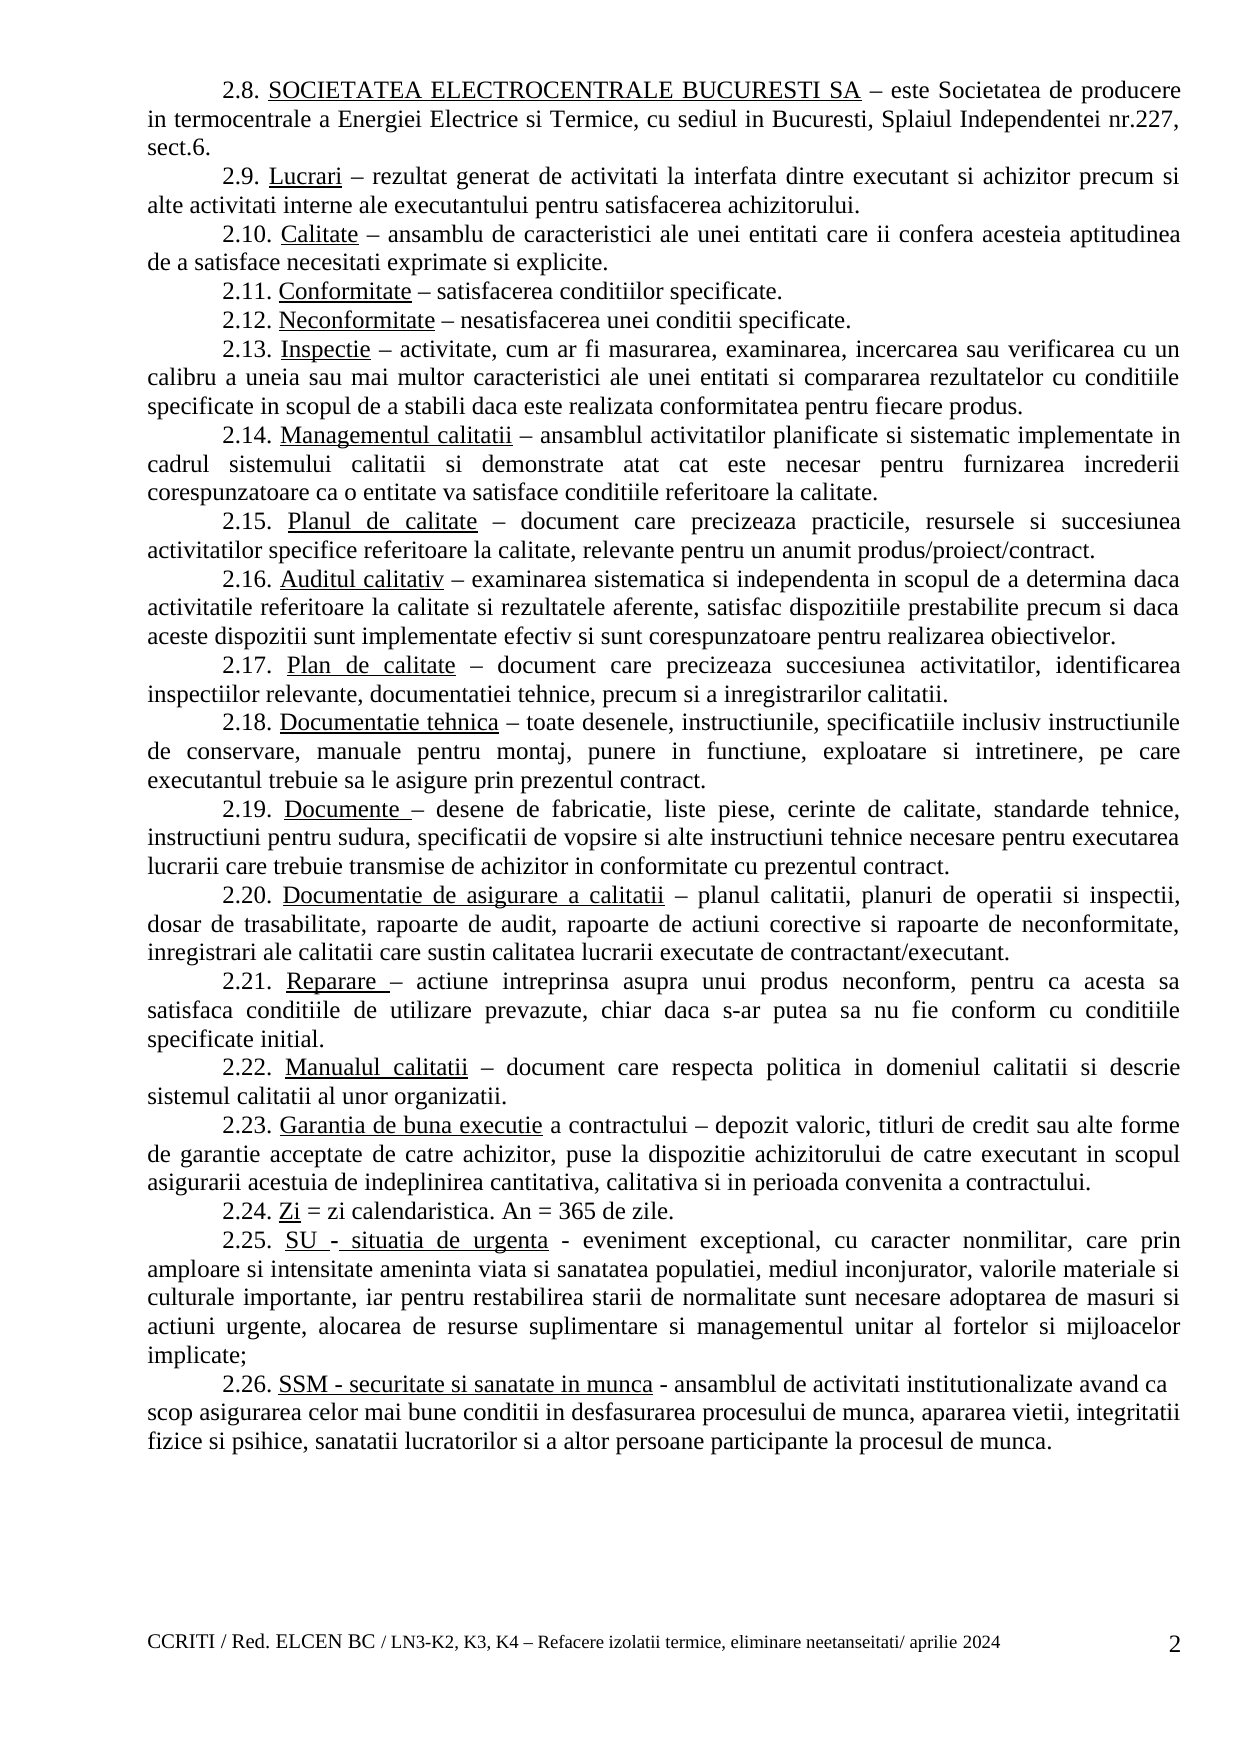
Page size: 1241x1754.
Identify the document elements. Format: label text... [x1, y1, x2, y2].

text 2.12. Neconformitate – nesatisfacerea unei conditii specificate. [147, 305, 1181, 334]
text 2.17. Plan de calitate – document care precizeaza succesiunea activitatilor, identificarea inspectiilor relevante, documentatiei tehnice, precum si a inregistrarilor calitatii. [147, 650, 1181, 707]
text 2.16. Auditul calitativ – examinarea sistematica si independenta in scopul de a determina daca activitatile referitoare la calitate si rezultatele aferente, satisfac dispozitiile prestabilite precum si daca aceste dispozitii sunt implementate efectiv si sunt corespunzatoare pentru realizarea obiectivelor. [147, 564, 1181, 650]
text 2.8. SOCIETATEA ELECTROCENTRALE BUCURESTI SA – este Societatea de producere in termocentrale a Energiei Electrice si Termice, cu sediul in Bucuresti, Splaiul Independentei nr.227, sect.6. [147, 75, 1181, 161]
text 2.24. Zi = zi calendaristica. An = 365 de zile. [147, 1196, 1181, 1225]
text 2.23. Garantia de buna executie a contractului – depozit valoric, titluri de credit sau alte forme de garantie acceptate de catre achizitor, puse la dispozitie achizitorului de catre executant in scopul asigurarii acestuia de indeplinirea cantitativa, calitativa si in perioada convenita a contractului. [147, 1110, 1181, 1196]
text 2.9. Lucrari – rezultat generat de activitati la interfata dintre executant si achizitor precum si alte activitati interne ale executantului pentru satisfacerea achizitorului. [147, 161, 1181, 219]
text 2.13. Inspectie – activitate, cum ar fi masurarea, examinarea, incercarea sau verificarea cu un calibru a uneia sau mai multor caracteristici ale unei entitati si compararea rezultatelor cu conditiile specificate in scopul de a stabili daca este realizata conformitatea pentru fiecare produs. [147, 334, 1181, 420]
text 2.22. Manualul calitatii – document care respecta politica in domeniul calitatii si descrie sistemul calitatii al unor organizatii. [147, 1052, 1181, 1110]
text 2.19. Documente – desene de fabricatie, liste piese, cerinte de calitate, standarde tehnice, instructiuni pentru sudura, specificatii de vopsire si alte instructiuni tehnice necesare pentru executarea lucrarii care trebuie transmise de achizitor in conformitate cu prezentul contract. [147, 794, 1181, 880]
text 2.20. Documentatie de asigurare a calitatii – planul calitatii, planuri de operatii si inspectii, dosar de trasabilitate, rapoarte de audit, rapoarte de actiuni corective si rapoarte de neconformitate, inregistrari ale calitatii care sustin calitatea lucrarii executate de contractant/executant. [147, 880, 1181, 966]
text 2.14. Managementul calitatii – ansamblul activitatilor planificate si sistematic implementate in cadrul sistemului calitatii si demonstrate atat cat este necesar pentru furnizarea increderii corespunzatoare ca o entitate va satisface conditiile referitoare la calitate. [147, 420, 1181, 506]
text 2.25. SU - situatia de urgenta - eveniment exceptional, cu caracter nonmilitar, care prin amploare si intensitate ameninta viata si sanatatea populatiei, mediul inconjurator, valorile materiale si culturale importante, iar pentru restabilirea starii de normalitate sunt necesare adoptarea de masuri si actiuni urgente, alocarea de resurse suplimentare si managementul unitar al fortelor si mijloacelor implicate; [147, 1225, 1181, 1369]
text 2.15. Planul de calitate – document care precizeaza practicile, resursele si succesiunea activitatilor specifice referitoare la calitate, relevante pentru un anumit produs/proiect/contract. [147, 506, 1181, 564]
text 2.11. Conformitate – satisfacerea conditiilor specificate. [147, 276, 1181, 305]
text 2.10. Calitate – ansamblu de caracteristici ale unei entitati care ii confera acesteia aptitudinea de a satisface necesitati exprimate si explicite. [147, 219, 1181, 276]
text 2.21. Reparare – actiune intreprinsa asupra unui produs neconform, pentru ca acesta sa satisfaca conditiile de utilizare prevazute, chiar daca s-ar putea sa nu fie conform cu conditiile specificate initial. [147, 966, 1181, 1052]
text 2.18. Documentatie tehnica – toate desenele, instructiunile, specificatiile inclusiv instructiunile de conservare, manuale pentru montaj, punere in functiune, exploatare si intretinere, pe care executantul trebuie sa le asigure prin prezentul contract. [147, 707, 1181, 794]
text 2.26. SSM - securitate si sanatate in munca - ansamblul de activitati institutionalizate avand ca scop asigurarea celor mai bune conditii in desfasurarea procesului de munca, apararea vietii, integritatii fizice si psihice, sanatatii lucratorilor si a altor persoane participante la procesul de munca. [147, 1369, 1181, 1455]
